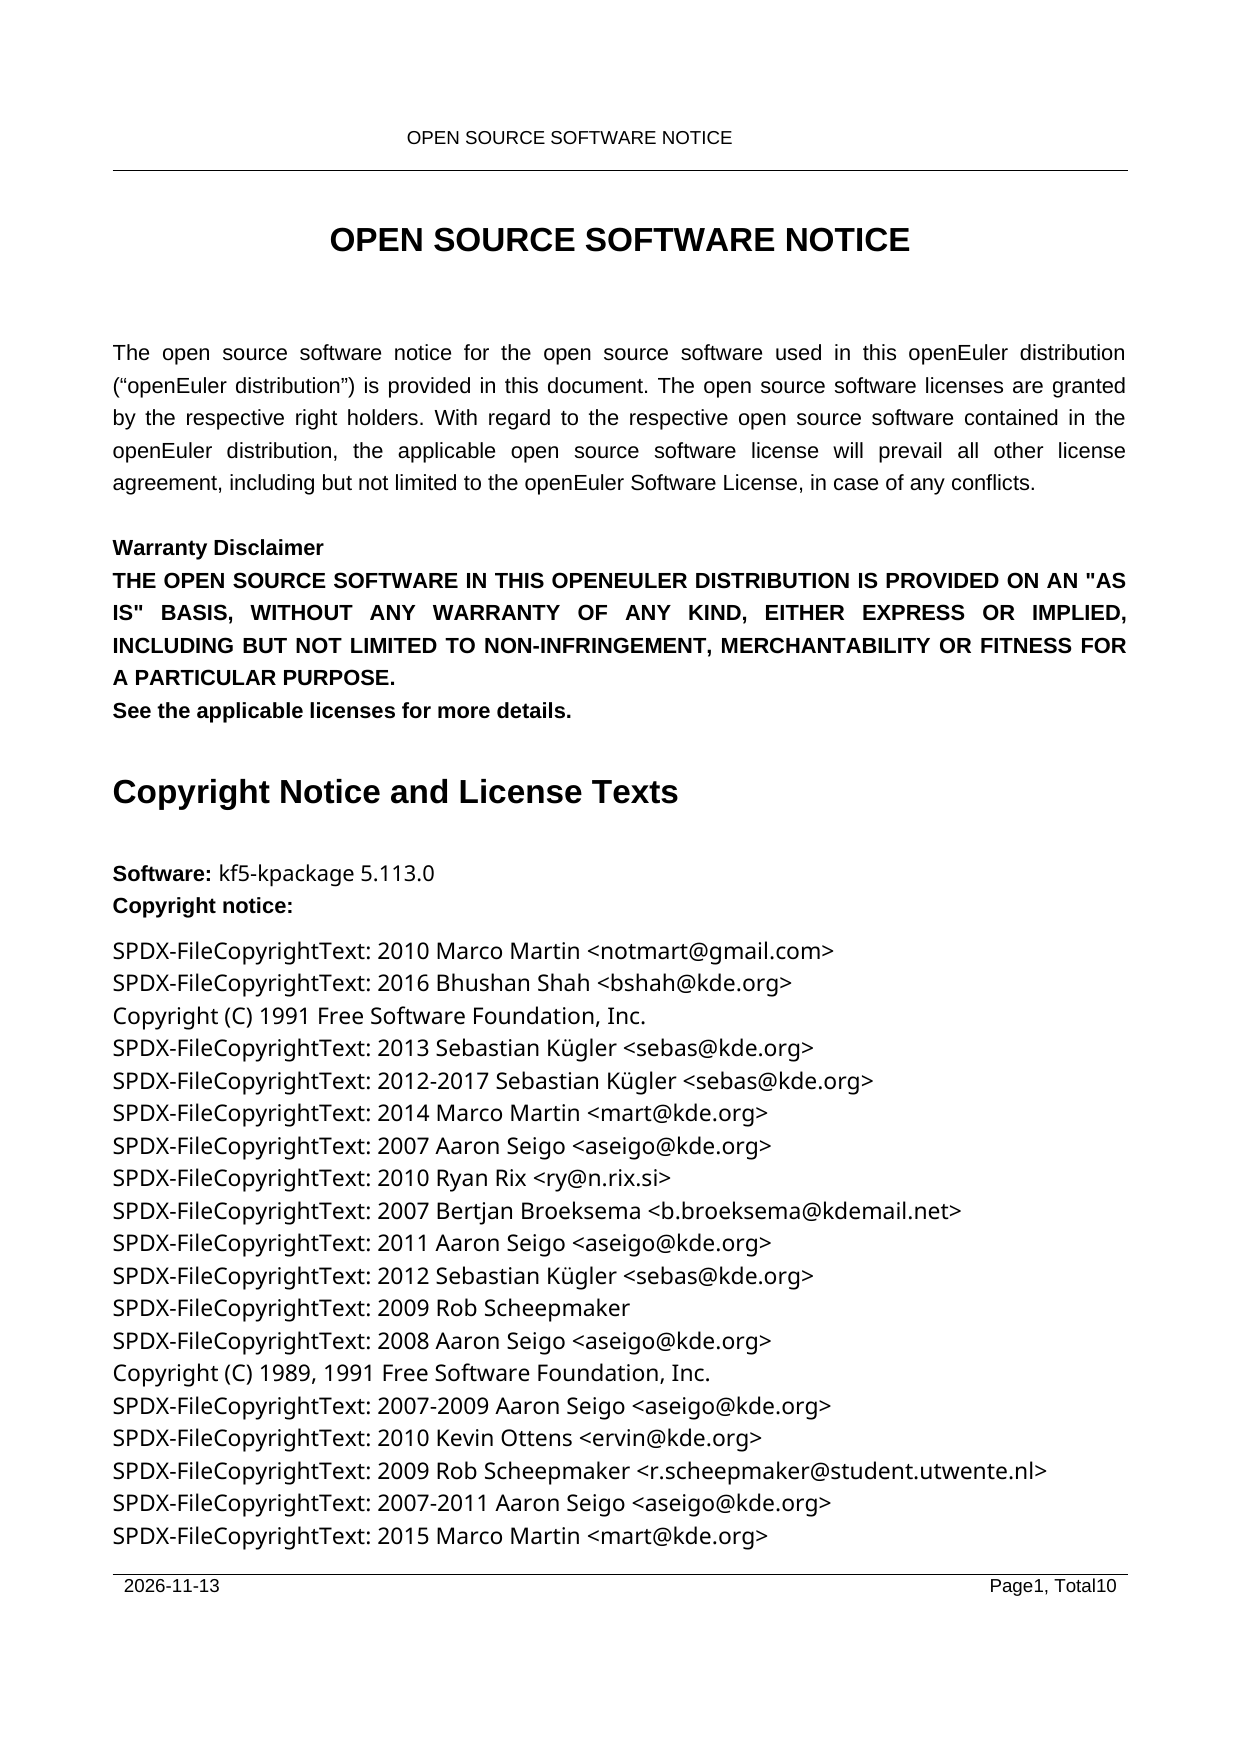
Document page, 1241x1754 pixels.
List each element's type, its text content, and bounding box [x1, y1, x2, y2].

text The open source software notice for the open source software used in this openEuler distribution (“openEuler distribution”) is provided in this document. The open source software licenses are granted by the respective right holders. With regard to the respective open source software contained in the openEuler distribution, the applicable open source software license will prevail all other license agreement, including but not limited to the openEuler Software License, in case of any conflicts. [112, 336, 1128, 499]
text THE OPEN SOURCE SOFTWARE IN THIS OPENEULER DISTRIBUTION IS PROVIDED ON AN "AS IS" BASIS, WITHOUT ANY WARRANTY OF ANY KIND, EITHER EXPRESS OR IMPLIED, INCLUDING BUT NOT LIMITED TO NON-INFRINGEMENT, MERCHANTABILITY OR FITNESS FOR A PARTICULAR PURPOSE. See the applicable licenses for more details. [112, 564, 1128, 726]
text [112, 934, 1128, 1551]
title Software: kf5-kpackage 5.113.0 [112, 856, 1128, 889]
text OPEN SOURCE SOFTWARE NOTICE [112, 206, 1128, 271]
text Copyright Notice and License Texts [112, 759, 1128, 824]
text Warranty Disclaimer [112, 531, 1128, 564]
text Copyright notice: [112, 889, 1128, 921]
